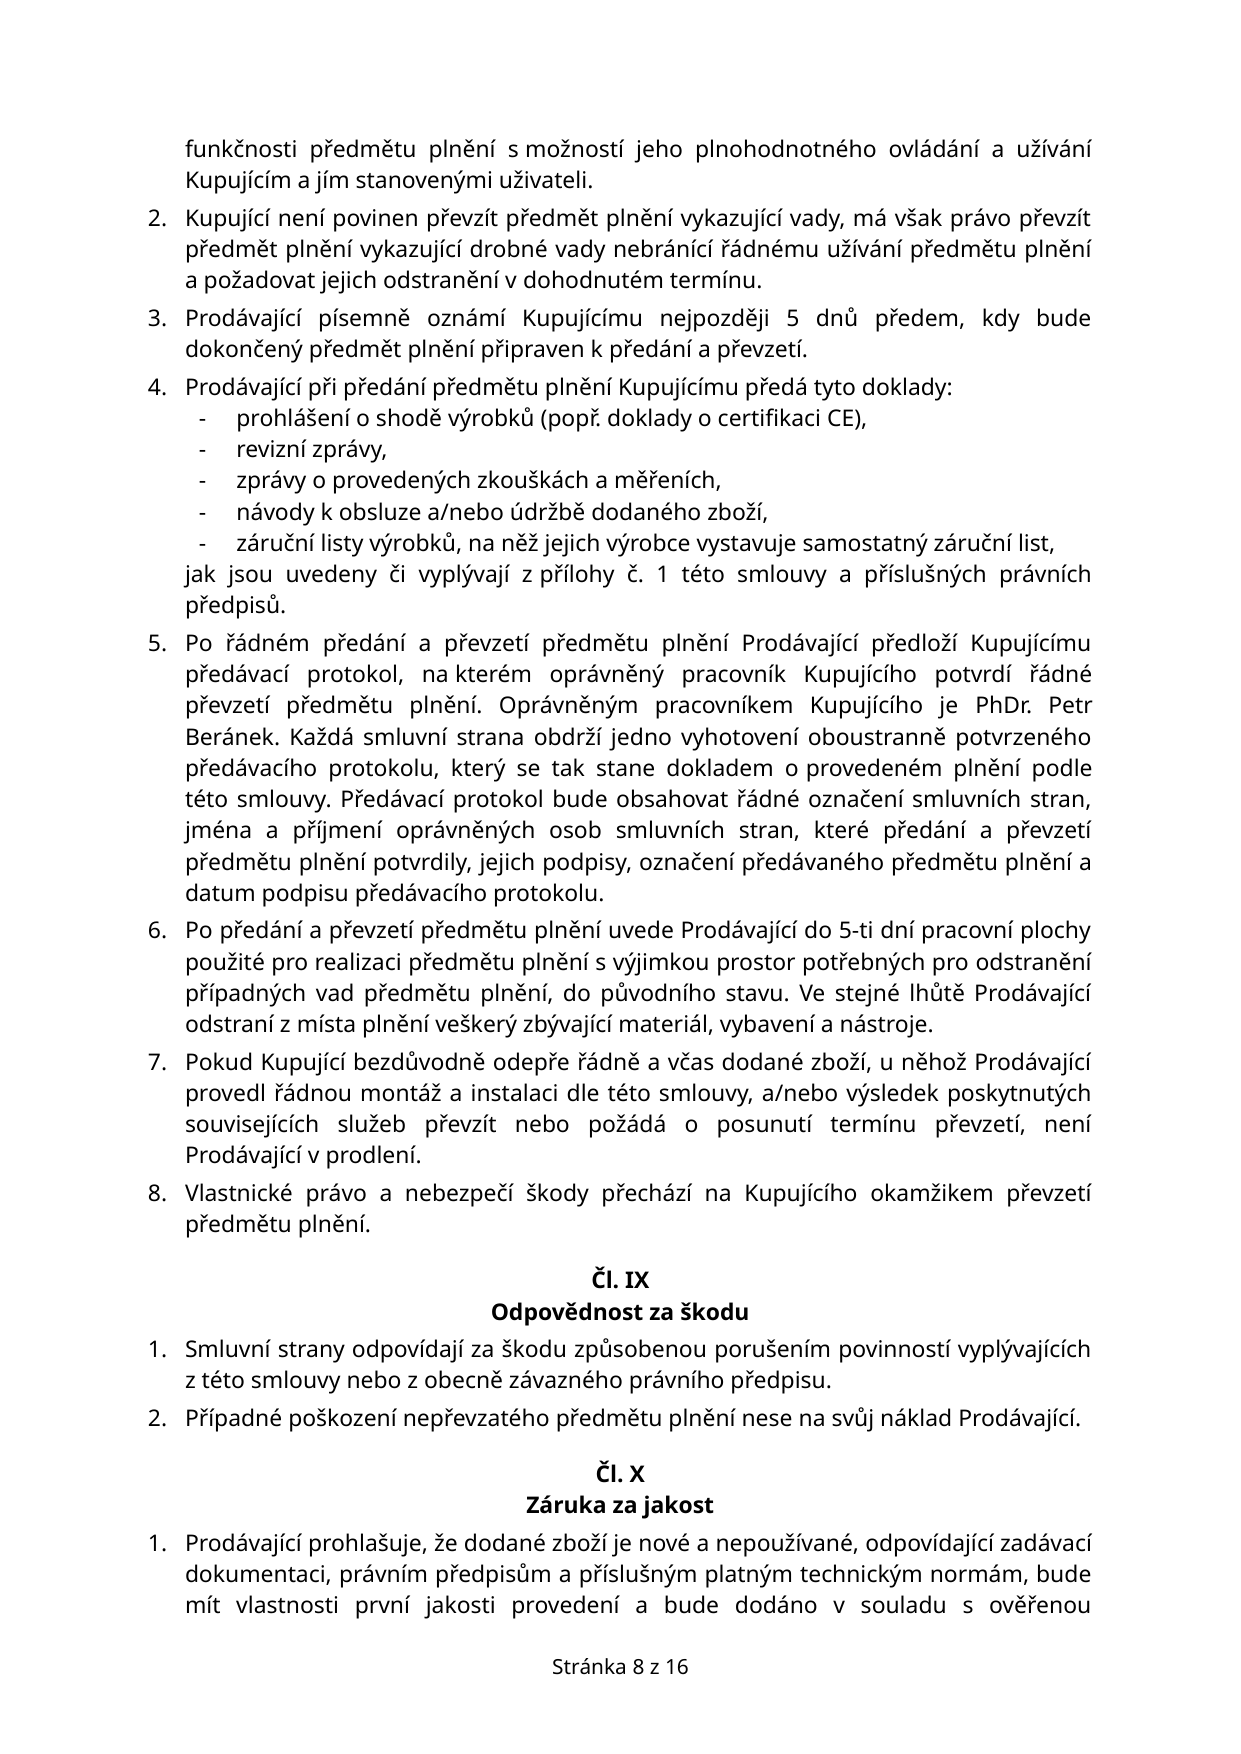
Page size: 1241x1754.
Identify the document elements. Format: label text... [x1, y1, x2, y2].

subtitle jak jsou uvedeny či vyplývají z přílohy č. 1 této smlouvy a příslušných právních předpisů. [185, 558, 1093, 620]
subtitle Záruka za jakost [148, 1489, 1093, 1520]
subtitle Prodávající písemně oznámí Kupujícímu nejpozději 5 dnů předem, kdy bude dokončený předmět plnění připraven k předání a převzetí. [148, 302, 1093, 364]
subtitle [148, 1527, 1093, 1620]
subtitle Odpovědnost za škodu [148, 1295, 1093, 1327]
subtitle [148, 133, 1093, 195]
subtitle Pokud Kupující bezdůvodně odepře řádně a včas dodané zboží, u něhož Prodávající provedl řádnou montáž a instalaci dle této smlouvy, a/nebo výsledek poskytnutých souvisejících služeb převzít nebo požádá o posunutí termínu převzetí, není Prodávající v prodlení. [148, 1045, 1093, 1170]
subtitle zprávy o provedených zkouškách a měřeních, [199, 464, 1093, 495]
subtitle Po řádném předání a převzetí předmětu plnění Prodávající předloží Kupujícímu předávací protokol, na kterém oprávněný pracovník Kupujícího potvrdí řádné převzetí předmětu plnění. Oprávněným pracovníkem Kupujícího je PhDr. Petr Beránek. Každá smluvní strana obdrží jedno vyhotovení oboustranně potvrzeného předávacího protokolu, který se tak stane dokladem o provedeném plnění podle této smlouvy. Předávací protokol bude obsahovat řádné označení smluvních stran, jména a příjmení oprávněných osob smluvních stran, které předání a převzetí předmětu plnění potvrdily, jejich podpisy, označení předávaného předmětu plnění a datum podpisu předávacího protokolu. [148, 627, 1093, 908]
subtitle Kupující není povinen převzít předmět plnění vykazující vady, má však právo převzít předmět plnění vykazující drobné vady nebránící řádnému užívání předmětu plnění a požadovat jejich odstranění v dohodnutém termínu. [148, 202, 1093, 295]
subtitle návody k obsluze a/nebo údržbě dodaného zboží, [199, 495, 1093, 527]
subtitle záruční listy výrobků, na něž jejich výrobce vystavuje samostatný záruční list, [199, 527, 1093, 558]
subtitle Smluvní strany odpovídají za škodu způsobenou porušením povinností vyplývajících z této smlouvy nebo z obecně závazného právního předpisu. [148, 1333, 1093, 1395]
subtitle Čl. IX [148, 1264, 1093, 1295]
subtitle Vlastnické právo a nebezpečí škody přechází na Kupujícího okamžikem převzetí předmětu plnění. [148, 1177, 1093, 1239]
subtitle Prodávající při předání předmětu plnění Kupujícímu předá tyto doklady: [148, 370, 1093, 402]
subtitle Případné poškození nepřevzatého předmětu plnění nese na svůj náklad Prodávající. [148, 1402, 1093, 1433]
subtitle Po předání a převzetí předmětu plnění uvede Prodávající do 5-ti dní pracovní plochy použité pro realizaci předmětu plnění s výjimkou prostor potřebných pro odstranění případných vad předmětu plnění, do původního stavu. Ve stejné lhůtě Prodávající odstraní z místa plnění veškerý zbývající materiál, vybavení a nástroje. [148, 914, 1093, 1039]
subtitle revizní zprávy, [199, 433, 1093, 464]
subtitle prohlášení o shodě výrobků (popř. doklady o certifikaci CE), [199, 402, 1093, 433]
subtitle Čl. X [148, 1458, 1093, 1489]
